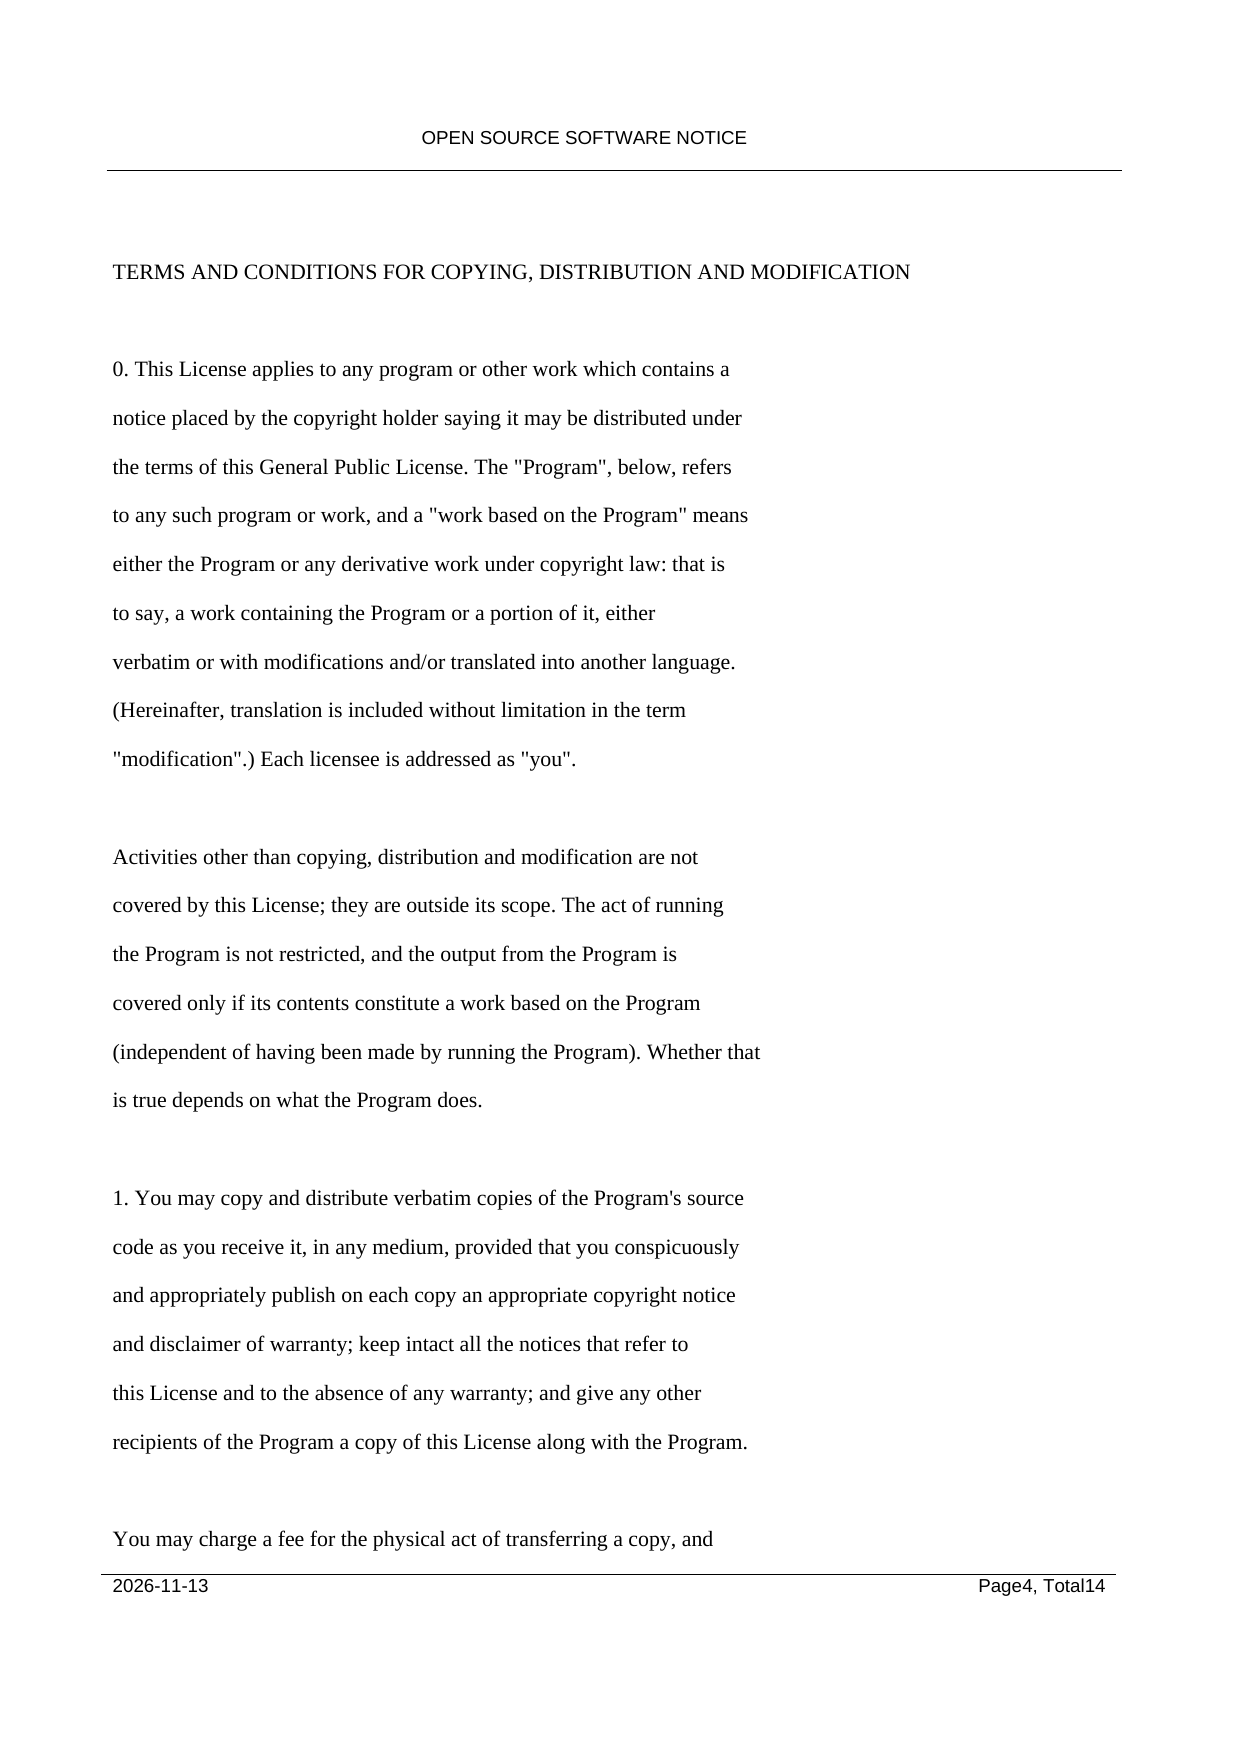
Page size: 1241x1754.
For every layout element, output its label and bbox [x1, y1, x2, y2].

text [112, 206, 1128, 1555]
